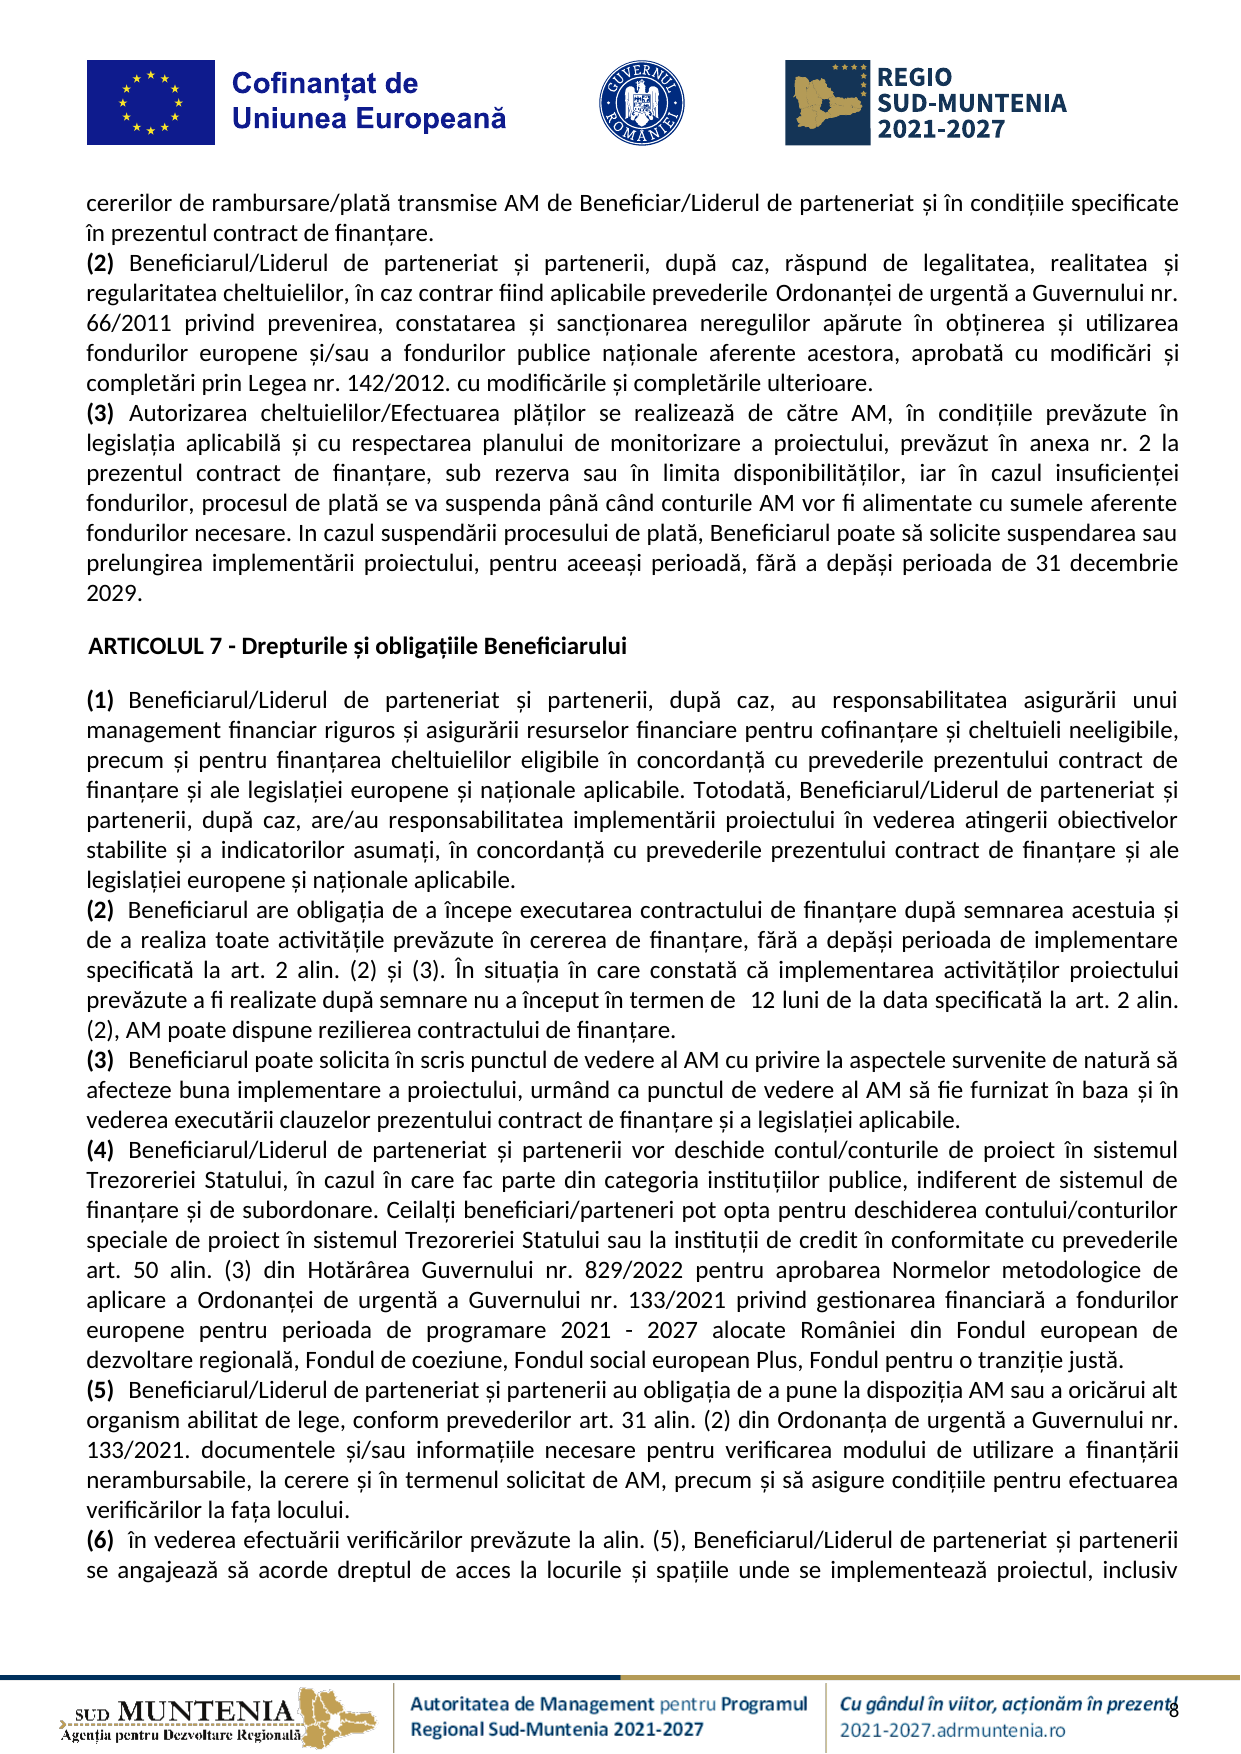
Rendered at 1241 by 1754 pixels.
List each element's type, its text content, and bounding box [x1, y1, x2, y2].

list Beneficiarul/Liderul de parteneriat şi partenerii vor deschide contul/conturile de proiect în sistemul Trezoreriei Statului, în cazul în care fac parte din categoria instituţiilor publice, indiferent de sistemul de finanţare şi de subordonare. Ceilalţi beneficiari/parteneri pot opta pentru deschiderea contului/conturilor speciale de proiect în sistemul Trezoreriei Statului sau la instituţii de credit în conformitate cu prevederile art. 50 alin. (3) din Hotărârea Guvernului nr. 829/2022 pentru aprobarea Normelor metodologice de aplicare a Ordonanţei de urgentă a Guvernului nr. 133/2021 privind gestionarea financiară a fondurilor europene pentru perioada de programare 2021 - 2027 alocate României din Fondul european de dezvoltare regională, Fondul de coeziune, Fondul social european Plus, Fondul pentru o tranziţie justă. [86, 1134, 1179, 1374]
list Beneficiarul poate solicita în scris punctul de vedere al AM cu privire la aspectele survenite de natură să afecteze buna implementare a proiectului, urmând ca punctul de vedere al AM să fie furnizat în baza şi în vederea executării clauzelor prezentului contract de finanţare şi a legislaţiei aplicabile. [86, 1044, 1179, 1134]
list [86, 1524, 1179, 1584]
picture [0, 1675, 1241, 1754]
list Beneficiarul/Liderul de parteneriat şi partenerii au obligaţia de a pune la dispoziţia AM sau a oricărui alt organism abilitat de lege, conform prevederilor art. 31 alin. (2) din Ordonanţa de urgentă a Guvernului nr. 133/2021. documentele şi/sau informaţiile necesare pentru verificarea modului de utilizare a finanţării nerambursabile, la cerere şi în termenul solicitat de AM, precum şi să asigure condiţiile pentru efectuarea verificărilor la faţa locului. [86, 1374, 1179, 1524]
list Beneficiarul/Liderul de parteneriat şi partenerii, după caz, răspund de legalitatea, realitatea şi regularitatea cheltuielilor, în caz contrar fiind aplicabile prevederile Ordonanţei de urgentă a Guvernului nr. 66/2011 privind prevenirea, constatarea şi sancţionarea neregulilor apărute în obţinerea şi utilizarea fondurilor europene şi/sau a fondurilor publice naţionale aferente acestora, aprobată cu modificări şi completări prin Legea nr. 142/2012. cu modificările şi completările ulterioare. [86, 247, 1179, 397]
list Beneficiarul are obligaţia de a începe executarea contractului de finanţare după semnarea acestuia şi de a realiza toate activităţile prevăzute în cererea de finanţare, fără a depăşi perioada de implementare specificată la art. 2 alin. (2) şi (3). În situaţia în care constată că implementarea activităţilor proiectului prevăzute a fi realizate după semnare nu a început în termen de 12 luni de la data specificată la art. 2 alin. (2), AM poate dispune rezilierea contractului de finanţare. [86, 894, 1179, 1044]
subtitle ARTICOLUL 7 - Drepturile şi obligaţiile Beneficiarului [88, 634, 1179, 659]
list Autorizarea cheltuielilor/Efectuarea plăţilor se realizează de către AM, în condiţiile prevăzute în legislaţia aplicabilă şi cu respectarea planului de monitorizare a proiectului, prevăzut în anexa nr. 2 la prezentul contract de finanţare, sub rezerva sau în limita disponibilităţilor, iar în cazul insuficienţei fondurilor, procesul de plată se va suspenda până când conturile AM vor fi alimentate cu sumele aferente fondurilor necesare. In cazul suspendării procesului de plată, Beneficiarul poate să solicite suspendarea sau prelungirea implementării proiectului, pentru aceeaşi perioadă, fără a depăşi perioada de 31 decembrie 2029. [86, 397, 1179, 607]
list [86, 187, 1179, 247]
list Beneficiarul/Liderul de parteneriat şi partenerii, după caz, au responsabilitatea asigurării unui management financiar riguros şi asigurării resurselor financiare pentru cofinanţare şi cheltuieli neeligibile, precum şi pentru finanţarea cheltuielilor eligibile în concordanţă cu prevederile prezentului contract de finanţare şi ale legislaţiei europene şi naţionale aplicabile. Totodată, Beneficiarul/Liderul de parteneriat şi partenerii, după caz, are/au responsabilitatea implementării proiectului în vederea atingerii obiectivelor stabilite şi a indicatorilor asumaţi, în concordanţă cu prevederile prezentului contract de finanţare şi ale legislaţiei europene şi naţionale aplicabile. [86, 684, 1179, 894]
